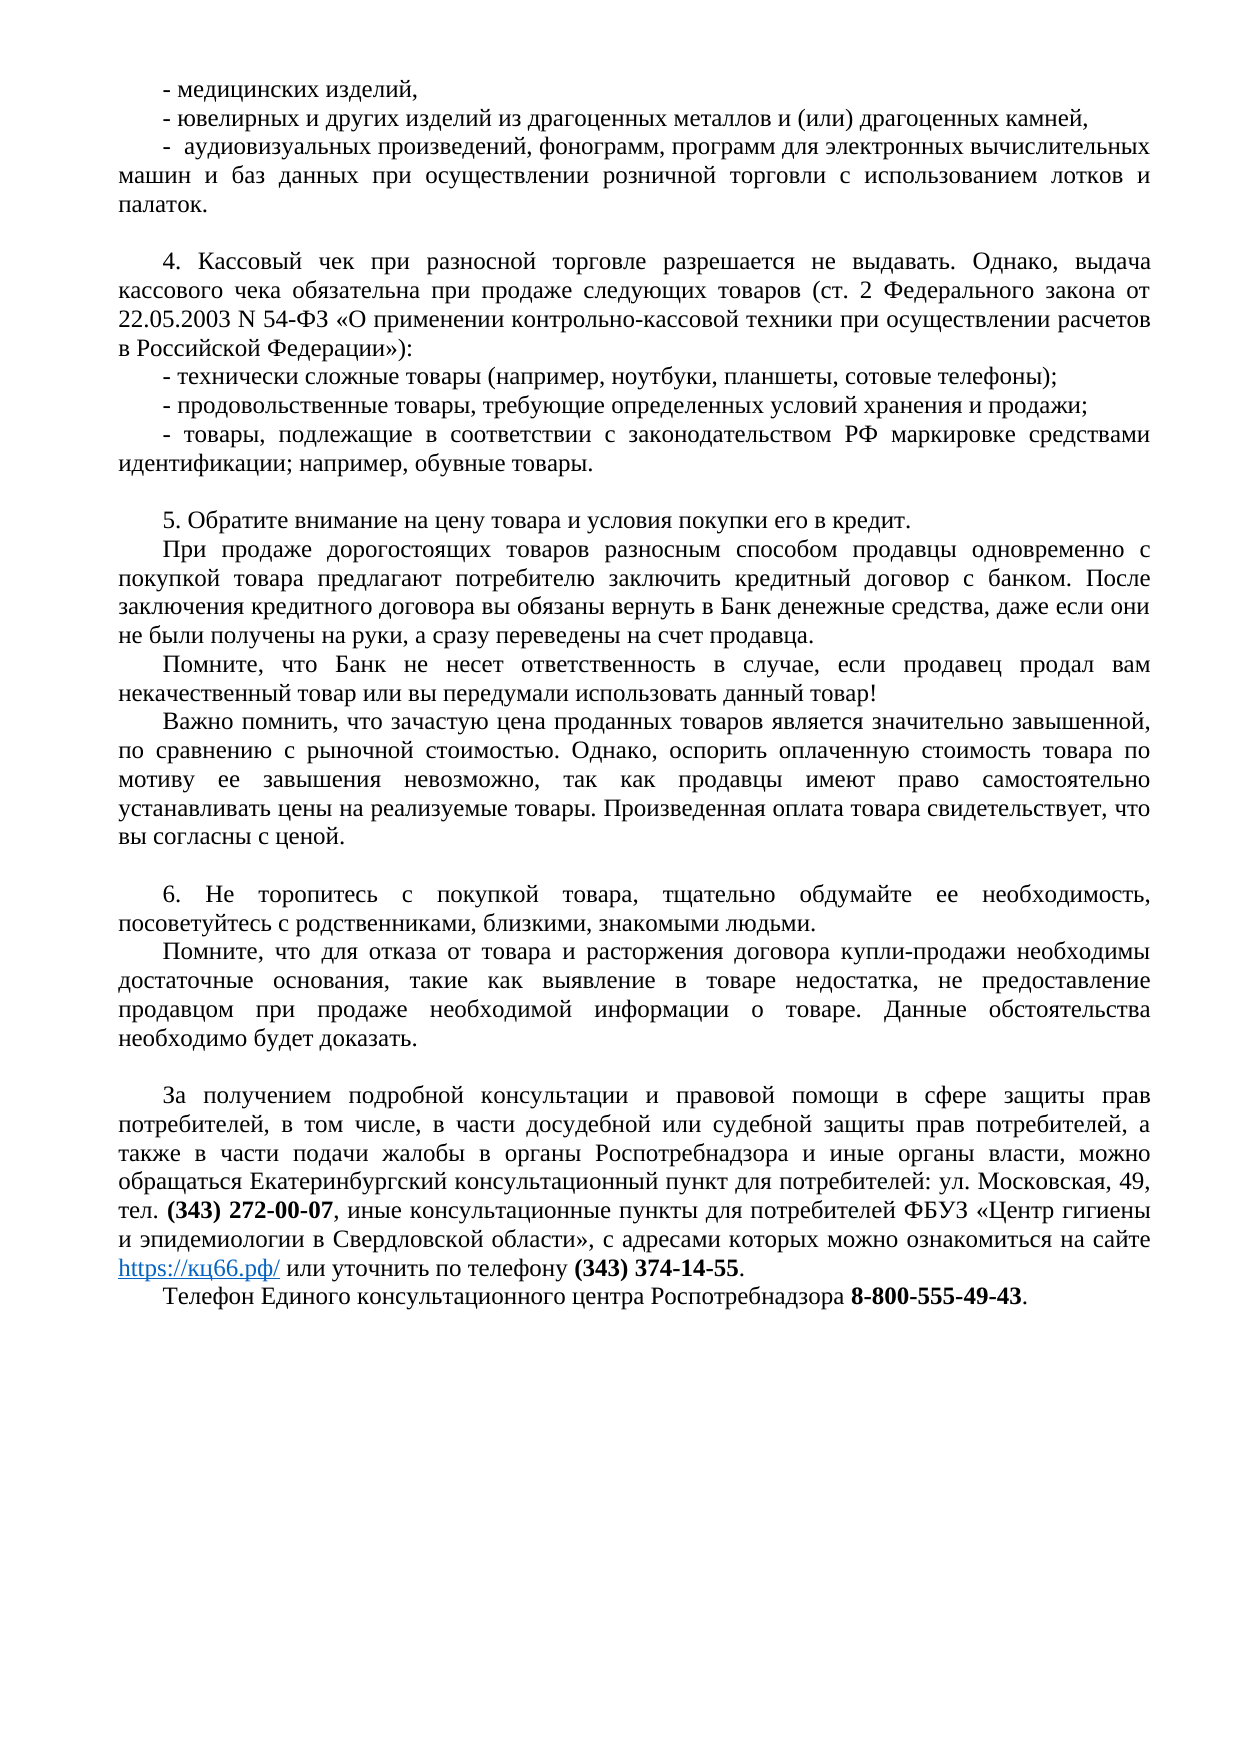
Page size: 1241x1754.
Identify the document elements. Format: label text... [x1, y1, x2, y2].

text - аудиовизуальных произведений, фонограмм, программ для электронных вычислительных машин и баз данных при осуществлении розничной торговли с использованием лотков и палаток. [118, 131, 1152, 218]
text Помните, что для отказа от товара и расторжения договора купли-продажи необходимы достаточные основания, такие как выявление в товаре недостатка, не предоставление продавцом при продаже необходимой информации о товаре. Данные обстоятельства необходимо будет доказать. [118, 936, 1152, 1051]
text - продовольственные товары, требующие определенных условий хранения и продажи; [118, 390, 1152, 419]
text Помните, что Банк не несет ответственность в случае, если продавец продал вам некачественный товар или вы передумали использовать данный товар! [118, 649, 1152, 706]
text - товары, подлежащие в соответствии с законодательством РФ маркировке средствами идентификации; например, обувные товары. [118, 419, 1152, 476]
text При продаже дорогостоящих товаров разносным способом продавцы одновременно с покупкой товара предлагают потребителю заключить кредитный договор с банком. После заключения кредитного договора вы обязаны вернуть в Банк денежные средства, даже если они не были получены на руки, а сразу переведены на счет продавца. [118, 534, 1152, 649]
text 6. Не торопитесь с покупкой товара, тщательно обдумайте ее необходимость, посоветуйтесь с родственниками, близкими, знакомыми людьми. [118, 879, 1152, 936]
text Важно помнить, что зачастую цена проданных товаров является значительно завышенной, по сравнению с рыночной стоимостью. Однако, оспорить оплаченную стоимость товара по мотиву ее завышения невозможно, так как продавцы имеют право самостоятельно устанавливать цены на реализуемые товары. Произведенная оплата товара свидетельствует, что вы согласны с ценой. [118, 706, 1152, 850]
text За получением подробной консультации и правовой помощи в сфере защиты прав потребителей, в том числе, в части досудебной или судебной защиты прав потребителей, а также в части подачи жалобы в органы Роспотребнадзора и иные органы власти, можно обращаться Екатеринбургский консультационный пункт для потребителей: ул. Московская, 49, тел. (343) 272-00-07, иные консультационные пункты для потребителей ФБУЗ «Центр гигиены и эпидемиологии в Свердловской области», с адресами которых можно ознакомиться на сайте https://кц66.рф/ или уточнить по телефону (343) 374-14-55. [118, 1080, 1152, 1281]
text 4. Кассовый чек при разносной торговле разрешается не выдавать. Однако, выдача кассового чека обязательна при продаже следующих товаров (ст. 2 Федерального закона от 22.05.2003 N 54-ФЗ «О применении контрольно-кассовой техники при осуществлении расчетов в Российской Федерации»): [118, 246, 1152, 361]
text 5. Обратите внимание на цену товара и условия покупки его в кредит. [118, 505, 1152, 534]
text - медицинских изделий, [118, 74, 1152, 103]
text - ювелирных и других изделий из драгоценных металлов и (или) драгоценных камней, [118, 103, 1152, 131]
text - технически сложные товары (например, ноутбуки, планшеты, сотовые телефоны); [118, 361, 1152, 390]
text Телефон Единого консультационного центра Роспотребнадзора 8-800-555-49-43. [118, 1281, 1152, 1310]
